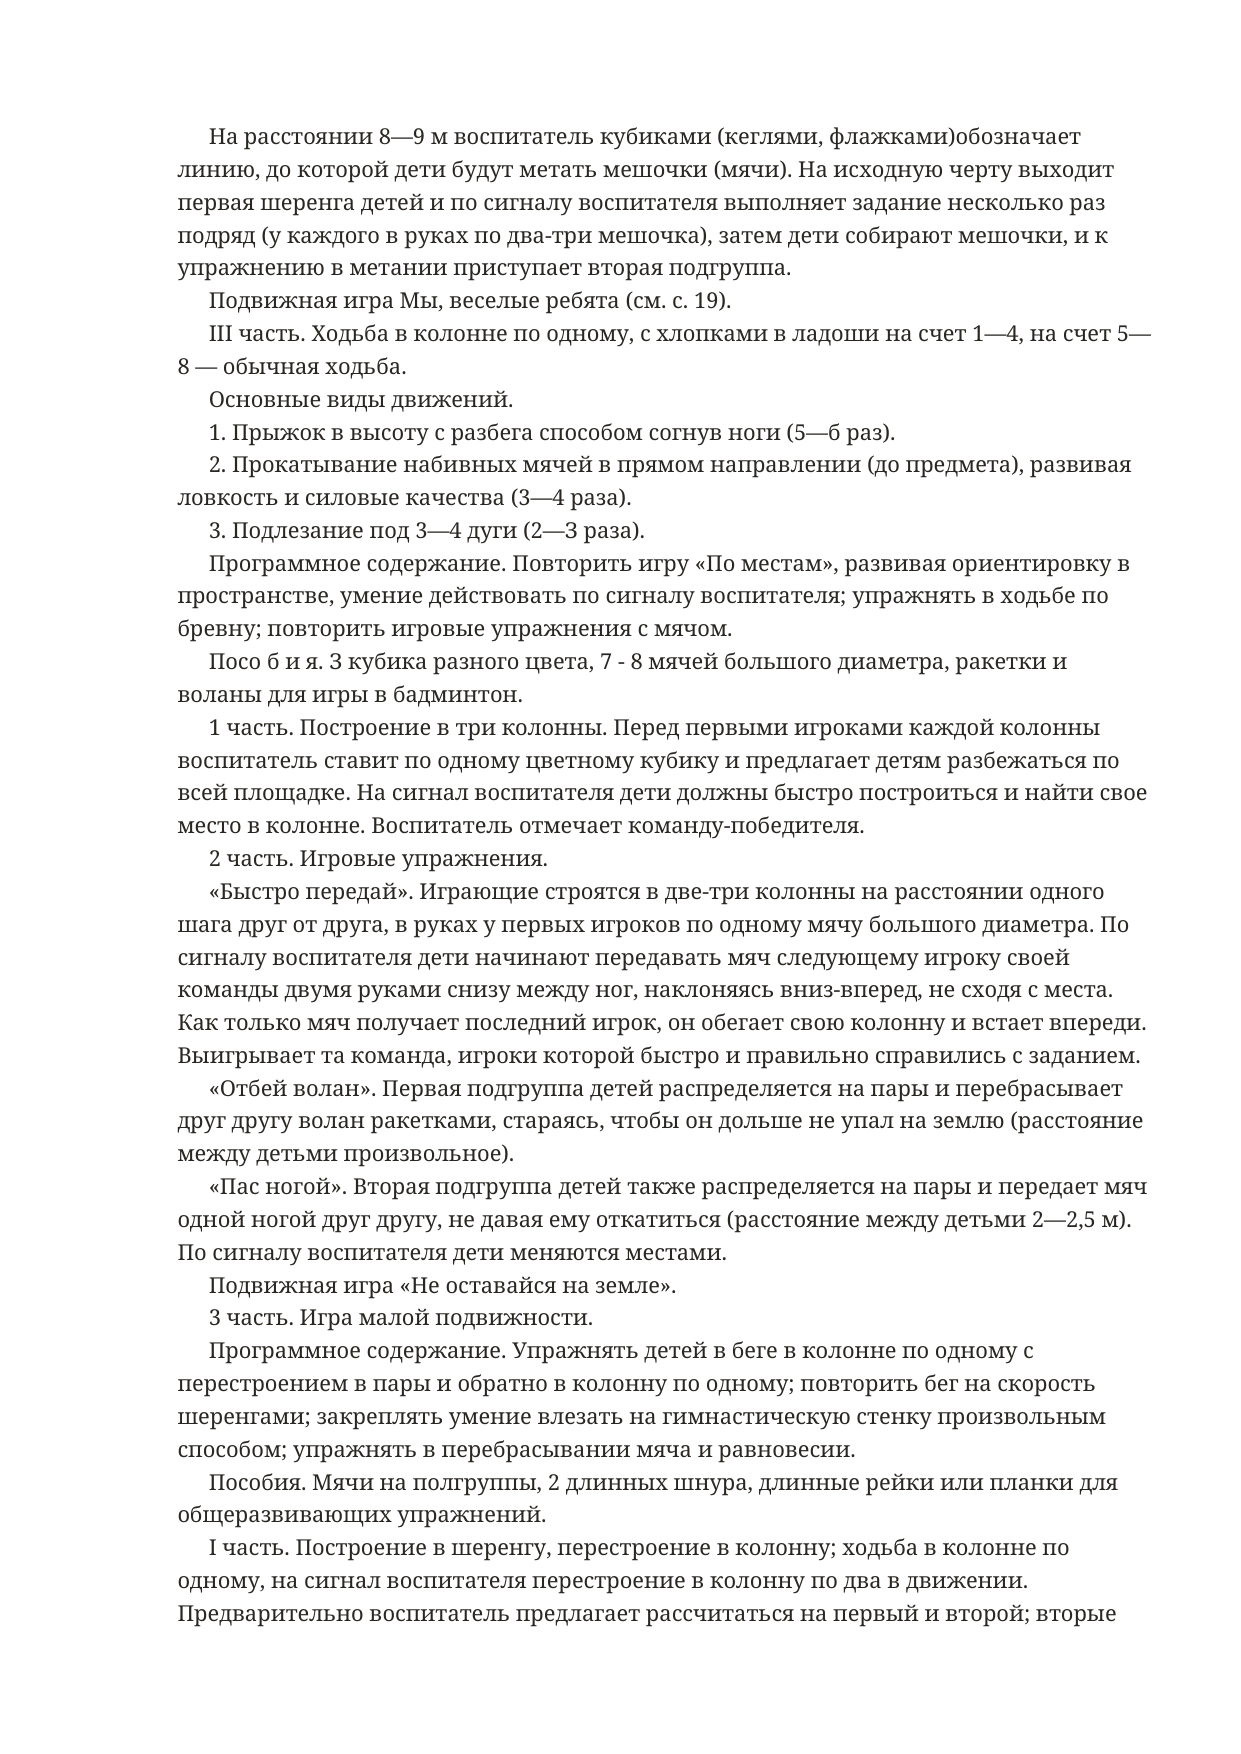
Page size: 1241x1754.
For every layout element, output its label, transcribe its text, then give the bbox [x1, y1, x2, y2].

text «Отбей волан». Первая подгруппа детей распределяется на пары и перебрасывает друг другу волан ракетками, стараясь, чтобы он дольше не упал на землю (расстояние между детьми произвольное). [177, 1070, 1152, 1168]
text 3. Подлезание под 3—4 дуги (2—З раза). [177, 512, 1152, 545]
text 2 часть. Игровые упражнения. [177, 840, 1152, 873]
text «Быстро передай». Играющие строятся в две-три колонны на расстоянии одного шага друг от друга, в руках у первых игроков по одному мячу большого диаметра. По сигналу воспитателя дети начинают передавать мяч следующему игроку своей команды двумя руками снизу между ног, наклоняясь вниз-вперед, не сходя с места. Как только мяч получает последний игрок, он обегает свою колонну и встает впереди. Выигрывает та команда, игроки которой быстро и правильно справились с заданием. [177, 873, 1152, 1070]
text 3 часть. Игра малой подвижности. [177, 1299, 1152, 1332]
text 1 часть. Построение в три колонны. Перед первыми игроками каждой колонны воспитатель ставит по одному цветному кубику и предлагает детям разбежаться по всей площадке. На сигнал воспитателя дети должны быстро построиться и найти свое место в колонне. Воспитатель отмечает команду-победителя. [177, 709, 1152, 840]
text Основные виды движений. [177, 381, 1152, 413]
text На расстоянии 8—9 м воспитатель кубиками (кеглями, флажками)обозначает линию, до которой дети будут метать мешочки (мячи). На исходную черту выходит первая шеренга детей и по сигналу воспитателя выполняет задание несколько раз подряд (у каждого в руках по два-три мешочка), затем дети собирают мешочки, и к упражнению в метании приступает вторая подгруппа. [177, 118, 1152, 282]
text «Пас ногой». Вторая подгруппа детей также распределяется на пары и передает мяч одной ногой друг другу, не давая ему откатиться (расстояние между детьми 2—2,5 м). По сигналу воспитателя дети меняются местами. [177, 1168, 1152, 1267]
text Подвижная игра Мы, веселые ребята (см. с. 19). [177, 282, 1152, 315]
text 1. Прыжок в высоту с разбега способом согнув ноги (5—б раз). [177, 413, 1152, 446]
text Программное содержание. Повторить игру «По местам», развивая ориентировку в пространстве, умение действовать по сигналу воспитателя; упражнять в ходьбе по бревну; повторить игровые упражнения с мячом. [177, 545, 1152, 643]
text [177, 1529, 1152, 1627]
text Программное содержание. Упражнять детей в беге в колонне по одному с перестроением в пары и обратно в колонну по одному; повторить бег на скорость шеренгами; закреплять умение влезать на гимнастическую стенку произвольным способом; упражнять в перебрасывании мяча и равновесии. [177, 1332, 1152, 1463]
text III часть. Ходьба в колонне по одному, с хлопками в ладоши на счет 1—4, на счет 5—8 — обычная ходьба. [177, 315, 1152, 381]
text 2. Прокатывание набивных мячей в прямом направлении (до предмета), развивая ловкость и силовые качества (3—4 раза). [177, 446, 1152, 512]
text Пособия. Мячи на полгруппы, 2 длинных шнура, длинные рейки или планки для общеразвивающих упражнений. [177, 1463, 1152, 1529]
text Посо б и я. З кубика разного цвета, 7 - 8 мячей большого диаметра, ракетки и воланы для игры в бадминтон. [177, 643, 1152, 709]
text Подвижная игра «Не оставайся на земле». [177, 1267, 1152, 1299]
